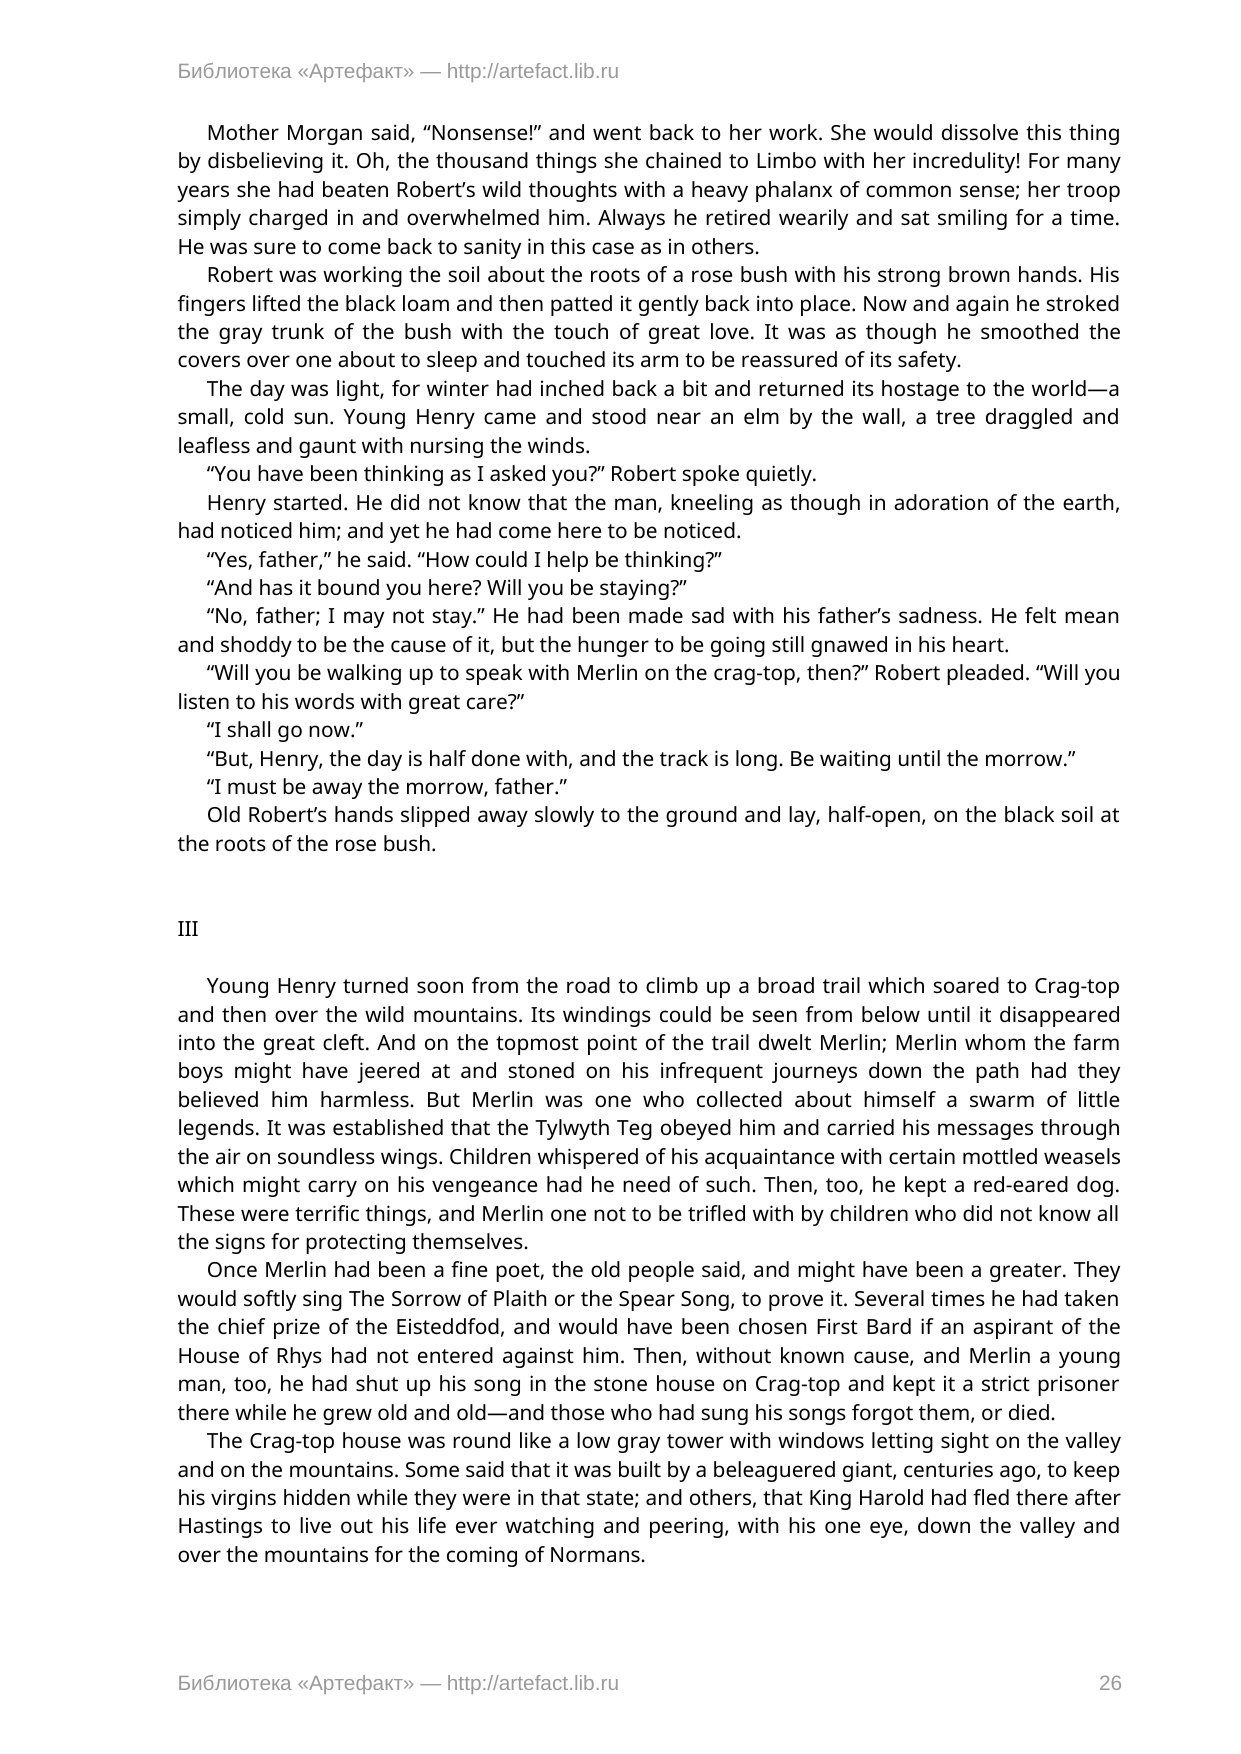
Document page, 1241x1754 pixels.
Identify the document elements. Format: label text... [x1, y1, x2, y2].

text The Crag-top house was round like a low gray tower with windows letting sight on the valley and on the mountains. Some said that it was built by a beleaguered giant, centuries ago, to keep his virgins hidden while they were in that state; and others, that King Harold had fled there after Hastings to live out his life ever watching and peering, with his one eye, down the valley and over the mountains for the coming of Normans. [177, 1426, 1122, 1568]
text Mother Morgan said, “Nonsense!” and went back to her work. She would dissolve this thing by disbelieving it. Oh, the thousand things she chained to Limbo with her incredulity! For many years she had beaten Robert’s wild thoughts with a heavy phalanx of common sense; her troop simply charged in and overwhelmed him. Always he retired wearily and sat smiling for a time. He was sure to come back to sanity in this case as in others. [177, 118, 1122, 260]
subtitle III [177, 914, 1122, 943]
text Robert was working the soil about the roots of a rose bush with his strong brown hands. His fingers lifted the black loam and then patted it gently back into place. Now and again he stroked the gray trunk of the bush with the touch of great love. It was as though he smoothed the covers over one about to sleep and touched its arm to be reassured of its safety. [177, 260, 1122, 374]
text “Will you be walking up to speak with Merlin on the crag-top, then?” Robert pleaded. “Will you listen to his words with great care?” [177, 658, 1122, 715]
text “And has it bound you here? Will you be staying?” [177, 573, 1122, 602]
text “Yes, father,” he said. “How could I help be thinking?” [177, 545, 1122, 573]
text “I shall go now.” [177, 715, 1122, 744]
text “No, father; I may not stay.” He had been made sad with his father’s sadness. He felt mean and shoddy to be the cause of it, but the hunger to be going still gnawed in his heart. [177, 602, 1122, 658]
text Once Merlin had been a fine poet, the old people said, and might have been a greater. They would softly sing The Sorrow of Plaith or the Spear Song, to prove it. Several times he had taken the chief prize of the Eisteddfod, and would have been chosen First Bard if an aspirant of the House of Rhys had not entered against him. Then, without known cause, and Merlin a young man, too, he had shut up his song in the stone house on Crag-top and kept it a strict prisoner there while he grew old and old—and those who had sung his songs forgot them, or died. [177, 1256, 1122, 1426]
text The day was light, for winter had inched back a bit and returned its hostage to the world—a small, cold sun. Young Henry came and stood near an elm by the wall, a tree draggled and leafless and gaunt with nursing the winds. [177, 374, 1122, 459]
text “But, Henry, the day is half done with, and the track is long. Be waiting until the morrow.” [177, 744, 1122, 772]
text “You have been thinking as I asked you?” Robert spoke quietly. [177, 459, 1122, 488]
text Young Henry turned soon from the road to climb up a broad trail which soared to Crag-top and then over the wild mountains. Its windings could be seen from below until it disappeared into the great cleft. And on the topmost point of the trail dwelt Merlin; Merlin whom the farm boys might have jeered at and stoned on his infrequent journeys down the path had they believed him harmless. But Merlin was one who collected about himself a swarm of little legends. It was established that the Tylwyth Teg obeyed him and carried his messages through the air on soundless wings. Children whispered of his acquaintance with certain mottled weasels which might carry on his vengeance had he need of such. Then, too, he kept a red-eared dog. These were terrific things, and Merlin one not to be trifled with by children who did not know all the signs for protecting themselves. [177, 971, 1122, 1256]
text Henry started. He did not know that the man, kneeling as though in adoration of the earth, had noticed him; and yet he had come here to be noticed. [177, 488, 1122, 545]
text Old Robert’s hands slipped away slowly to the ground and lay, half-open, on the black soil at the roots of the rose bush. [177, 801, 1122, 857]
text “I must be away the morrow, father.” [177, 772, 1122, 801]
